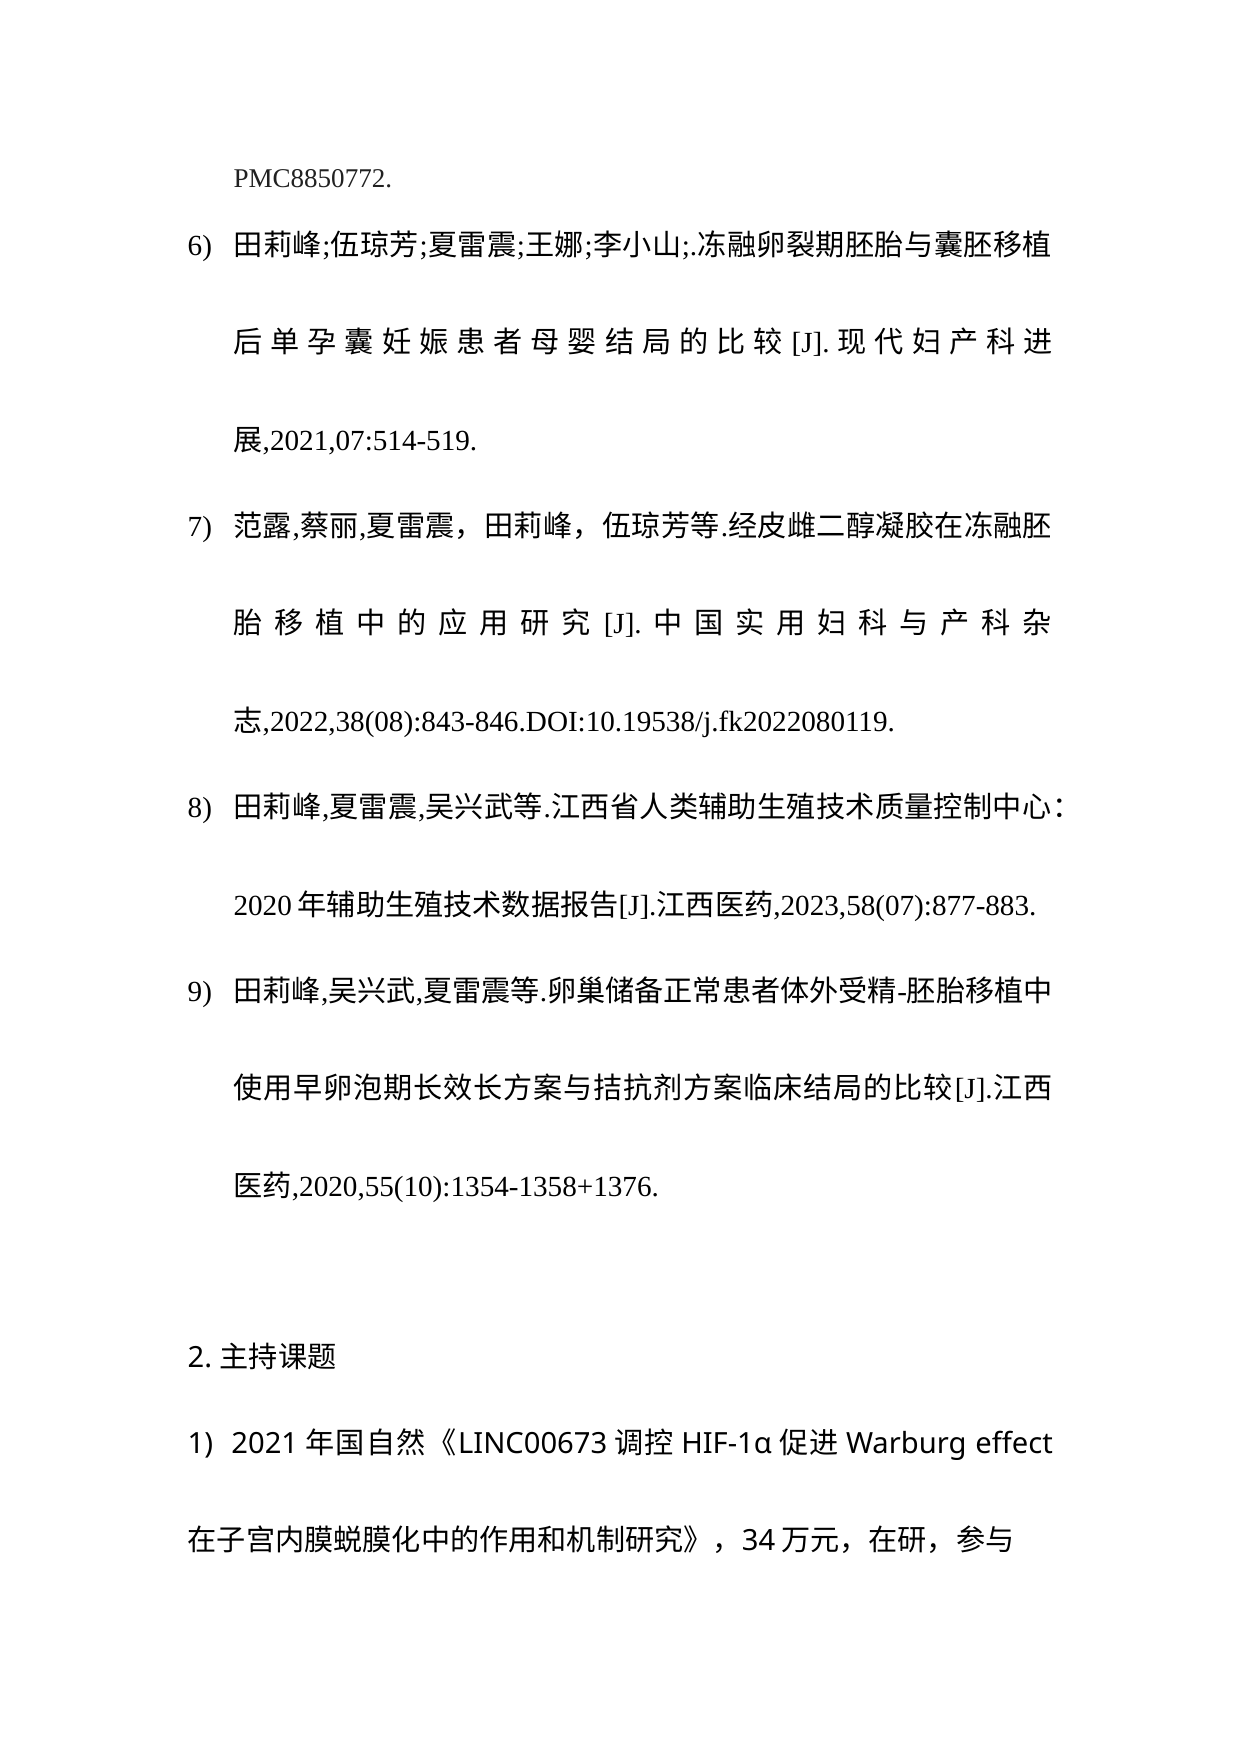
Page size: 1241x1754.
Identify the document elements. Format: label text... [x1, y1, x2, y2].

list 田莉峰,夏雷震,吴兴武等.江西省人类辅助生殖技术质量控制中心：2020年辅助生殖技术数据报告[J].江西医药,2023,58(07):877-883. [187, 772, 1053, 935]
list 范露,蔡丽,夏雷震，田莉峰，伍琼芳等.经皮雌二醇凝胶在冻融胚胎移植中的应用研究[J].中国实用妇科与产科杂志,2022,38(08):843-846.DOI:10.19538/j.fk2022080119. [187, 491, 1053, 751]
text 1) 2021年国自然《LINC00673调控HIF-1α促进Warburg effect在子宫内膜蜕膜化中的作用和机制研究》，34万元，在研，参与 [187, 1408, 1053, 1571]
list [187, 162, 1053, 194]
list 田莉峰;伍琼芳;夏雷震;王娜;李小山;.冻融卵裂期胚胎与囊胚移植后单孕囊妊娠患者母婴结局的比较[J].现代妇产科进展,2021,07:514-519. [187, 210, 1053, 470]
list 田莉峰,吴兴武,夏雷震等.卵巢储备正常患者体外受精-胚胎移植中使用早卵泡期长效长方案与拮抗剂方案临床结局的比较[J].江西医药,2020,55(10):1354-1358+1376. [187, 956, 1053, 1216]
text 2. 主持课题 [187, 1322, 1053, 1387]
